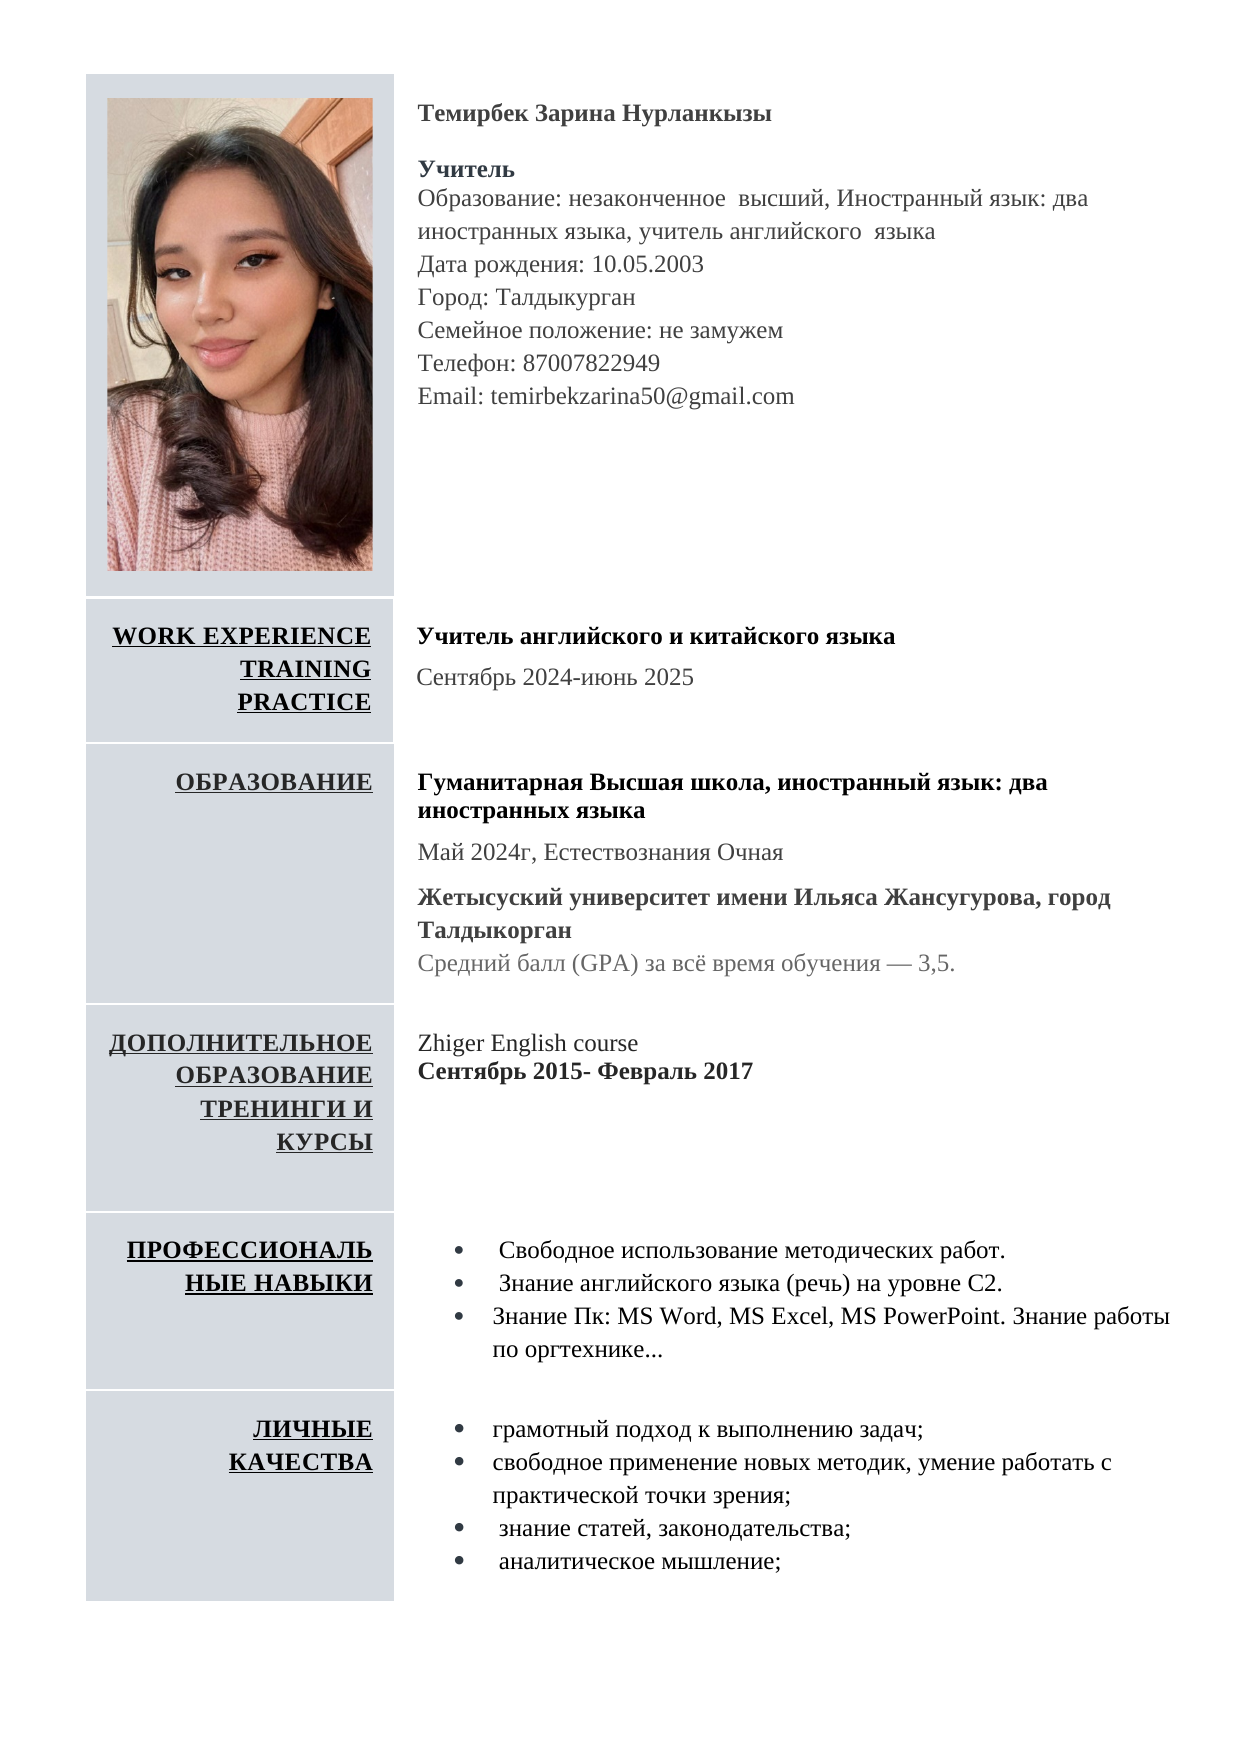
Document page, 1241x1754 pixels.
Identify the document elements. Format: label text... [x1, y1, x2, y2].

table_cell WORK EXPERIENCE TRAINING PRACTICE [86, 599, 393, 742]
table_cell Свободное использование методических работ. Знание английского языка (речь) на уровне С2. Знание Пк: MS Word, MS Excel, MS PowerPoint. Знание работы по оргтехнике... [396, 1213, 1194, 1389]
picture [107, 98, 373, 571]
table_cell Zhiger English course Сентябрь 2015- Февраль 2017 [396, 1005, 1194, 1211]
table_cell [396, 1391, 1194, 1601]
table_cell ДОПОЛНИТЕЛЬНОЕ ОБРАЗОВАНИЕ ТРЕНИНГИ И КУРСЫ [86, 1005, 394, 1211]
table_cell Учитель английского и китайского языка Сентябрь 2024-июнь 2025 [395, 599, 1194, 742]
table_header Темирбек Зарина Нурланкызы Учитель Образование: незаконченное высший, Иностранный язык: два иностранных языка, учитель английского языка Дата рождения: 10.05.2003 Город: Талдыкурган Семейное положение: не замужем Телефон: 87007822949 Email: temirbekzarina50@gmail.com [396, 76, 1194, 596]
table_cell ПРОФЕССИОНАЛЬНЫЕ НАВЫКИ [86, 1213, 394, 1389]
table_header [86, 74, 394, 596]
table_cell Гуманитарная Высшая школа, иностранный язык: два иностранных языка Май 2024г, Естествознания Очная Жетысуский университет имени Ильяса Жансугурова, город Талдыкорган Средний балл (GPA) за всё время обучения — 3,5. [396, 744, 1194, 1003]
table_cell ЛИЧНЫЕ КАЧЕСТВА [86, 1391, 394, 1601]
table_cell ОБРАЗОВАНИЕ [86, 744, 394, 1003]
